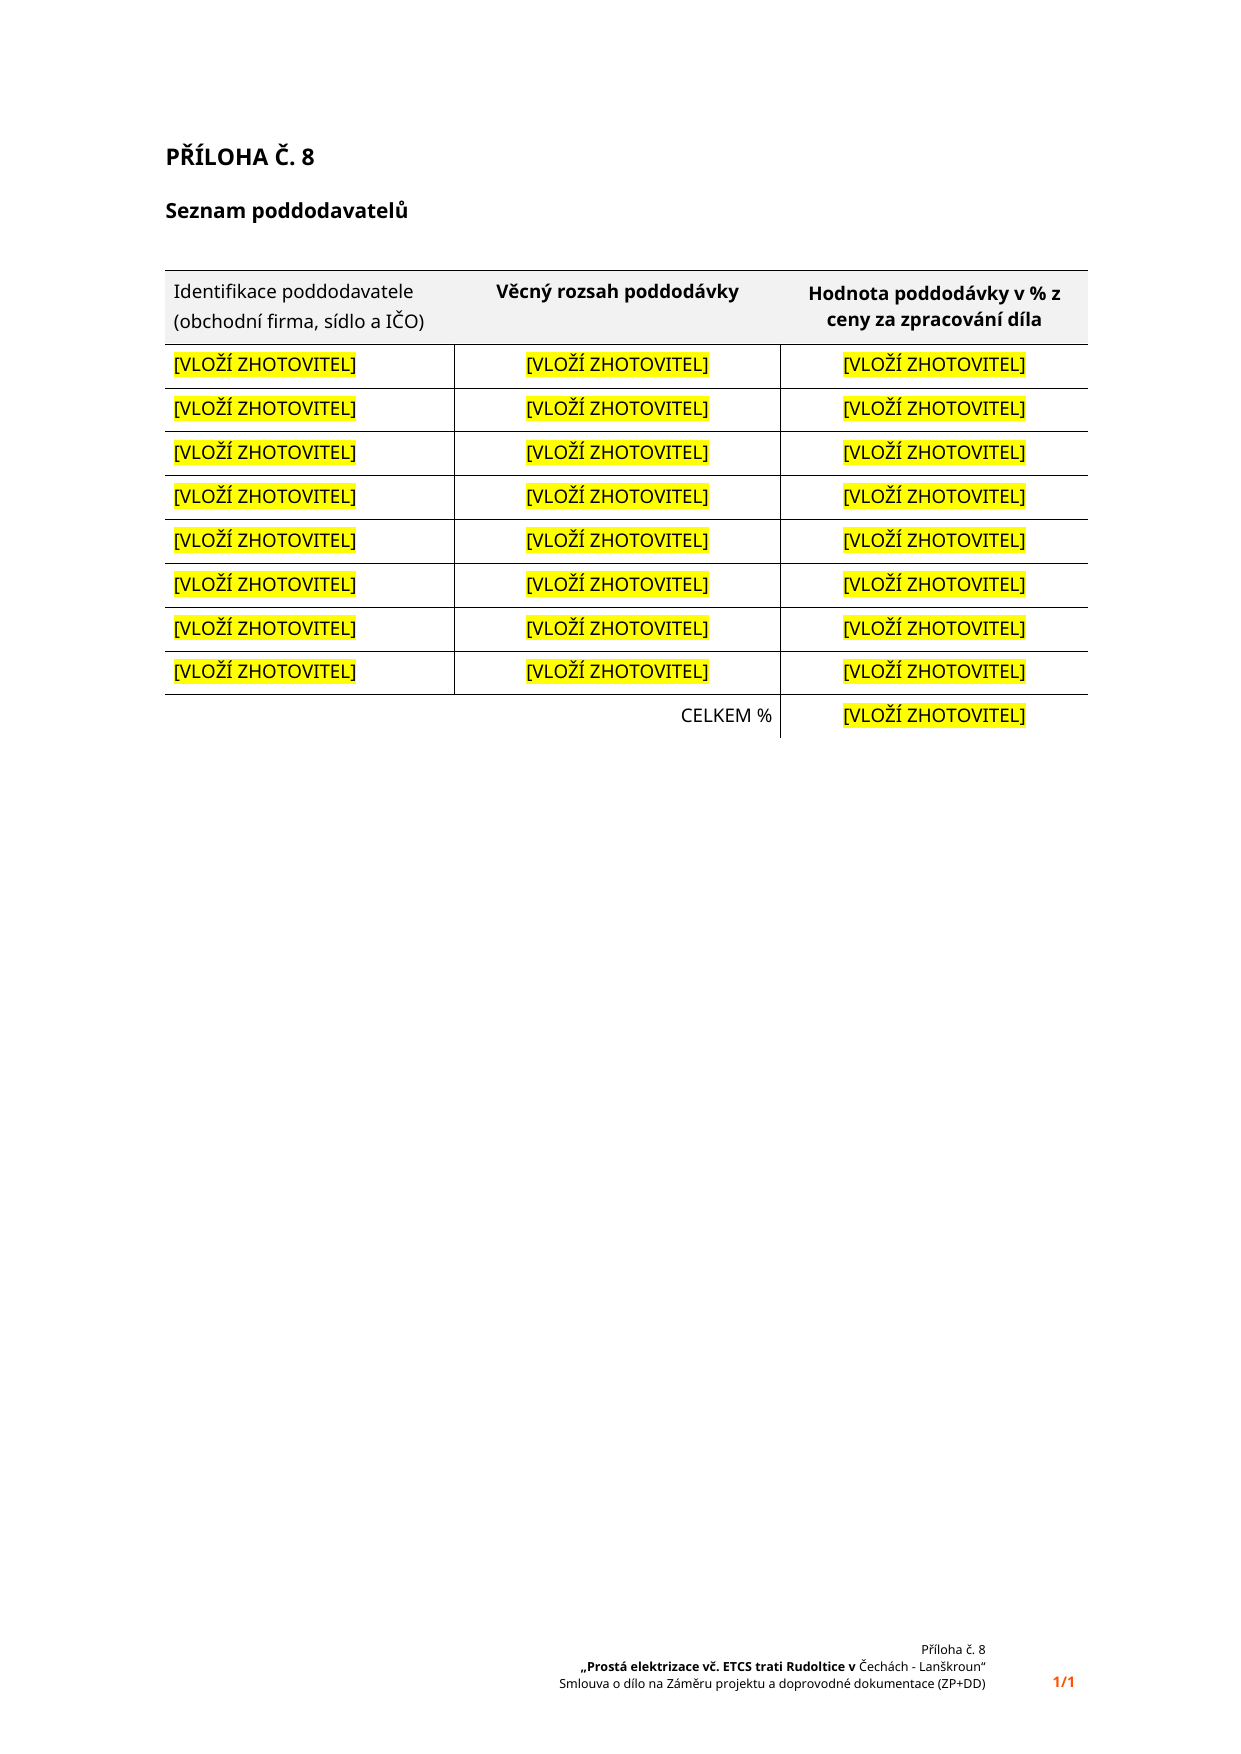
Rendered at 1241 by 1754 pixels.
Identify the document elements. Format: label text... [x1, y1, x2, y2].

table_cell [VLOŽÍ ZHOTOVITEL] [455, 652, 780, 694]
table_cell [VLOŽÍ ZHOTOVITEL] [455, 345, 780, 387]
table_cell [VLOŽÍ ZHOTOVITEL] [455, 564, 780, 607]
table_cell [VLOŽÍ ZHOTOVITEL] [165, 476, 454, 519]
table_cell [VLOŽÍ ZHOTOVITEL] [165, 389, 454, 431]
table_cell [VLOŽÍ ZHOTOVITEL] [165, 564, 454, 607]
table_cell [VLOŽÍ ZHOTOVITEL] [781, 695, 1088, 738]
table_header Identifikace poddodavatele (obchodní firma, sídlo a IČO) [165, 271, 454, 343]
table_cell [VLOŽÍ ZHOTOVITEL] [781, 345, 1088, 387]
table_header Hodnota poddodávky v % z ceny za zpracování díla [780, 271, 1088, 343]
table_cell [VLOŽÍ ZHOTOVITEL] [455, 608, 780, 651]
table_cell [VLOŽÍ ZHOTOVITEL] [781, 608, 1088, 651]
text Příloha č. 8 [165, 141, 1075, 173]
table_cell [VLOŽÍ ZHOTOVITEL] [165, 608, 454, 651]
table_cell [VLOŽÍ ZHOTOVITEL] [781, 520, 1088, 563]
text Seznam poddodavatelů [165, 197, 1075, 225]
table_cell [VLOŽÍ ZHOTOVITEL] [781, 432, 1088, 475]
table_cell [VLOŽÍ ZHOTOVITEL] [165, 432, 454, 475]
table_cell [VLOŽÍ ZHOTOVITEL] [781, 476, 1088, 519]
table_cell [VLOŽÍ ZHOTOVITEL] [455, 389, 780, 431]
table_cell [VLOŽÍ ZHOTOVITEL] [165, 652, 454, 694]
table_cell [VLOŽÍ ZHOTOVITEL] [455, 476, 780, 519]
table_cell [VLOŽÍ ZHOTOVITEL] [781, 652, 1088, 694]
table_cell [VLOŽÍ ZHOTOVITEL] [455, 432, 780, 475]
table_cell [VLOŽÍ ZHOTOVITEL] [781, 389, 1088, 431]
table_header Věcný rozsah poddodávky [454, 271, 780, 343]
table_cell [VLOŽÍ ZHOTOVITEL] [165, 345, 454, 387]
table_cell [VLOŽÍ ZHOTOVITEL] [455, 520, 780, 563]
table_cell CELKEM % [165, 695, 780, 738]
table_cell [VLOŽÍ ZHOTOVITEL] [165, 520, 454, 563]
table_cell [VLOŽÍ ZHOTOVITEL] [781, 564, 1088, 607]
